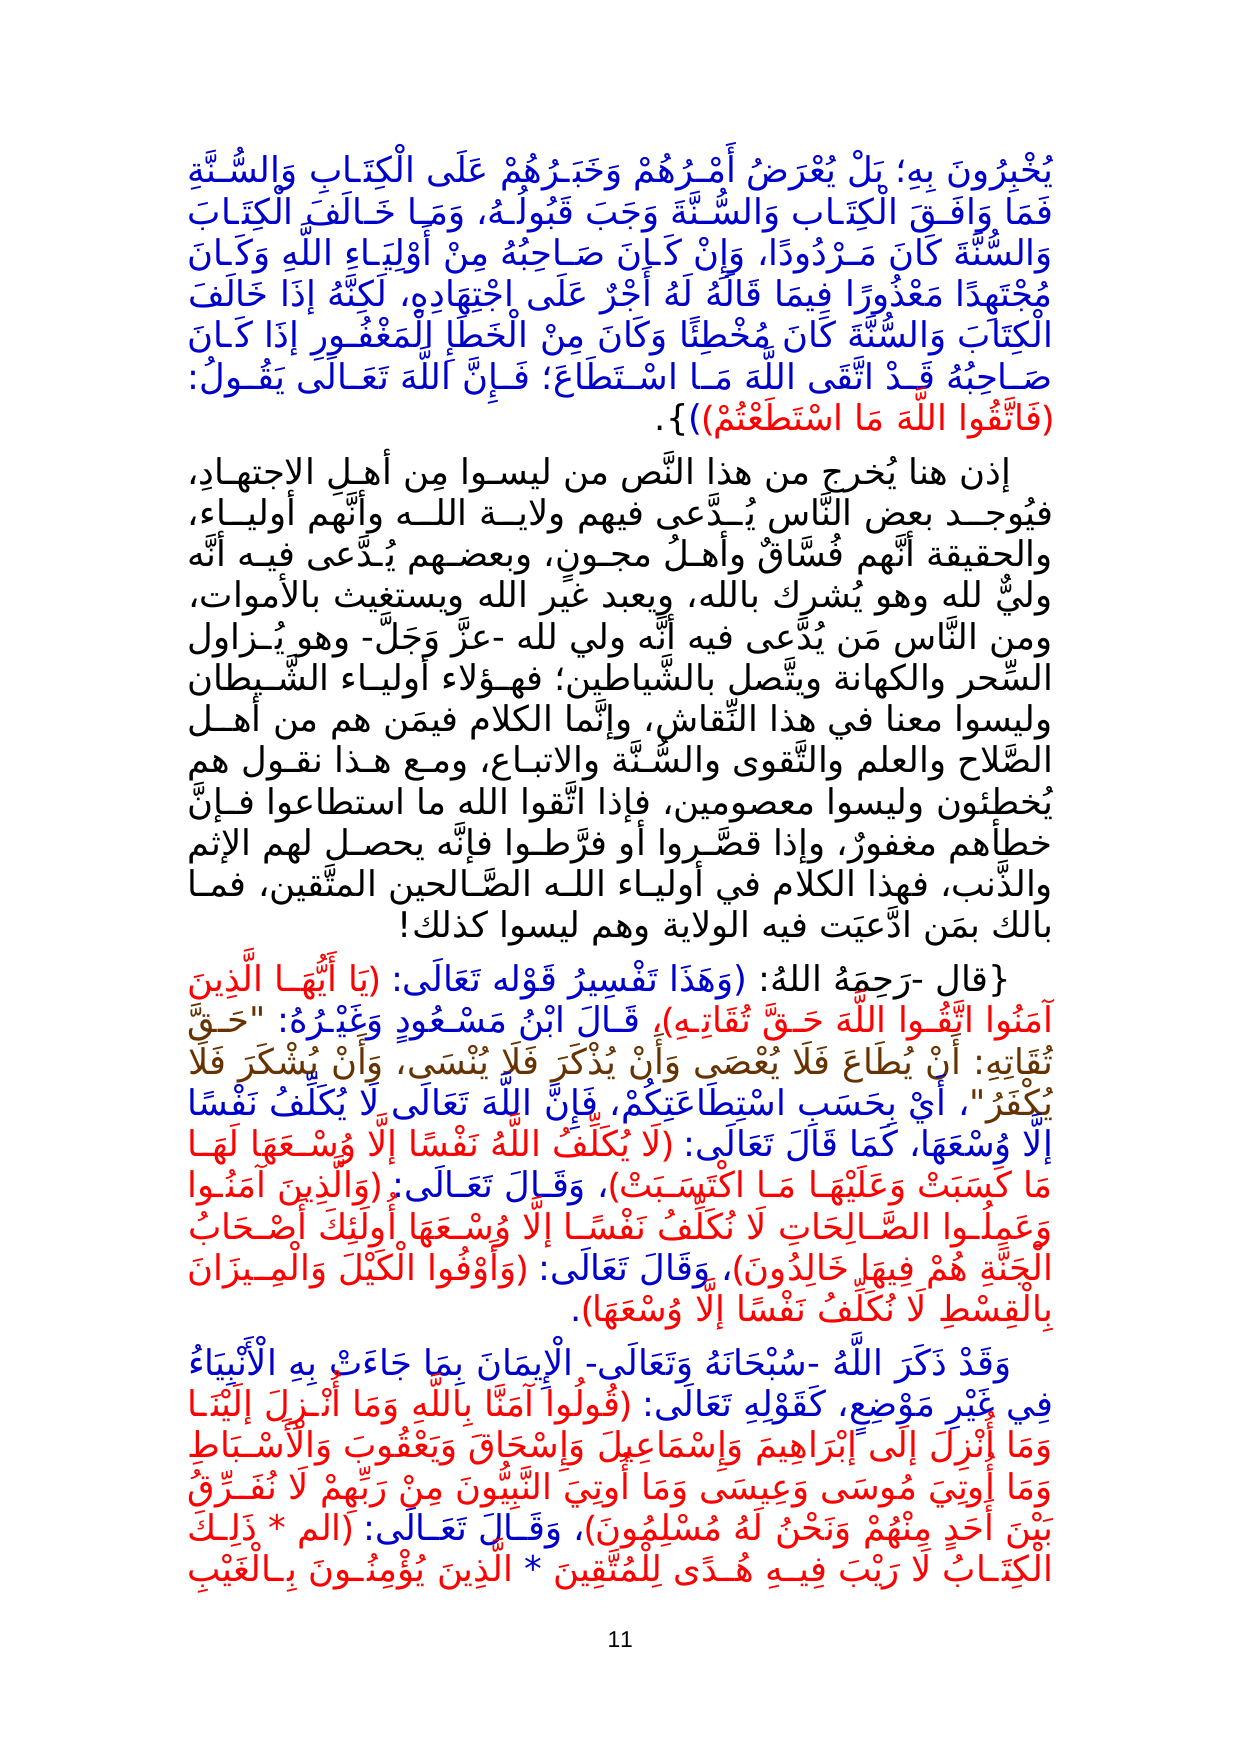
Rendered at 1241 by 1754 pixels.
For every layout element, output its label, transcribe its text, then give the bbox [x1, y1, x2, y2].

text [187, 1342, 1053, 1590]
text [187, 150, 1053, 439]
text {قال -رَحِمَهُ اللهُ: (وَهَذَا تَفْسِيرُ قَوْله تَعَالَى: ﴿يَا أَيُّهَا الَّذِينَ آمَنُوا اتَّقُوا اللَّهَ حَقَّ تُقَاتِهِ﴾، قَالَ ابْنُ مَسْعُودٍ وَغَيْرُهُ: "حَقَّ تُقَاتِهِ: أَنْ يُطَاعَ فَلَا يُعْصَى وَأَنْ يُذْكَرَ فَلَا يُنْسَى، وَأَنْ يُشْكَرَ فَلَا يُكْفَرُ"، أَيْ بِحَسَبِ اسْتِطَاعَتِكُمْ، فَإِنَّ اللَّهَ تَعَالَى لَا يُكَلِّفُ نَفْسًا إلَّا وُسْعَهَا، كَمَا قَالَ تَعَالَى: ﴿لَا يُكَلِّفُ اللَّهُ نَفْسًا إلَّا وُسْعَهَا لَهَا مَا كَسَبَتْ وَعَلَيْهَا مَا اكْتَسَبَتْ﴾، وَقَالَ تَعَالَى: ﴿وَالَّذِينَ آمَنُوا وَعَمِلُوا الصَّالِحَاتِ لَا نُكَلِّفُ نَفْسًا إلَّا وُسْعَهَا أُولَئِكَ أَصْحَابُ الْجَنَّةِ هُمْ فِيهَا خَالِدُونَ﴾، وَقَالَ تَعَالَى: ﴿وَأَوْفُوا الْكَيْلَ وَالْمِيزَانَ بِالْقِسْطِ لَا نُكَلِّفُ نَفْسًا إلَّا وُسْعَهَا﴾. [187, 959, 1053, 1330]
text إذن هنا يُخرج من هذا النَّص من ليسوا مِن أهلِ الاجتهادِ، فيُوجد بعض النَّاس يُدَّعى فيهم ولاية الله وأنَّهم أولياء، والحقيقة أنَّهم فُسَّاقٌ وأهلُ مجونٍ، وبعضهم يُدَّعى فيه أنَّه وليٌّ لله وهو يُشرك بالله، ويعبد غير الله ويستغيث بالأموات، ومن النَّاس مَن يُدَّعى فيه أنَّه ولي لله -عزَّ وَجَلَّ- وهو يُزاول السِّحر والكهانة ويتَّصل بالشَّياطين؛ فهؤلاء أولياء الشَّيطان وليسوا معنا في هذا النِّقاش، وإنَّما الكلام فيمَن هم من أهل الصَّلاح والعلم والتَّقوى والسُّنَّة والاتباع، ومع هذا نقول هم يُخطئون وليسوا معصومين، فإذا اتَّقوا الله ما استطاعوا فإنَّ خطأهم مغفورٌ، وإذا قصَّروا أو فرَّطوا فإنَّه يحصل لهم الإثم والذَّنب، فهذا الكلام في أولياء الله الصَّالحين المتَّقين، فما بالك بمَن ادَّعيَت فيه الولاية وهم ليسوا كذلك! [187, 451, 1053, 946]
